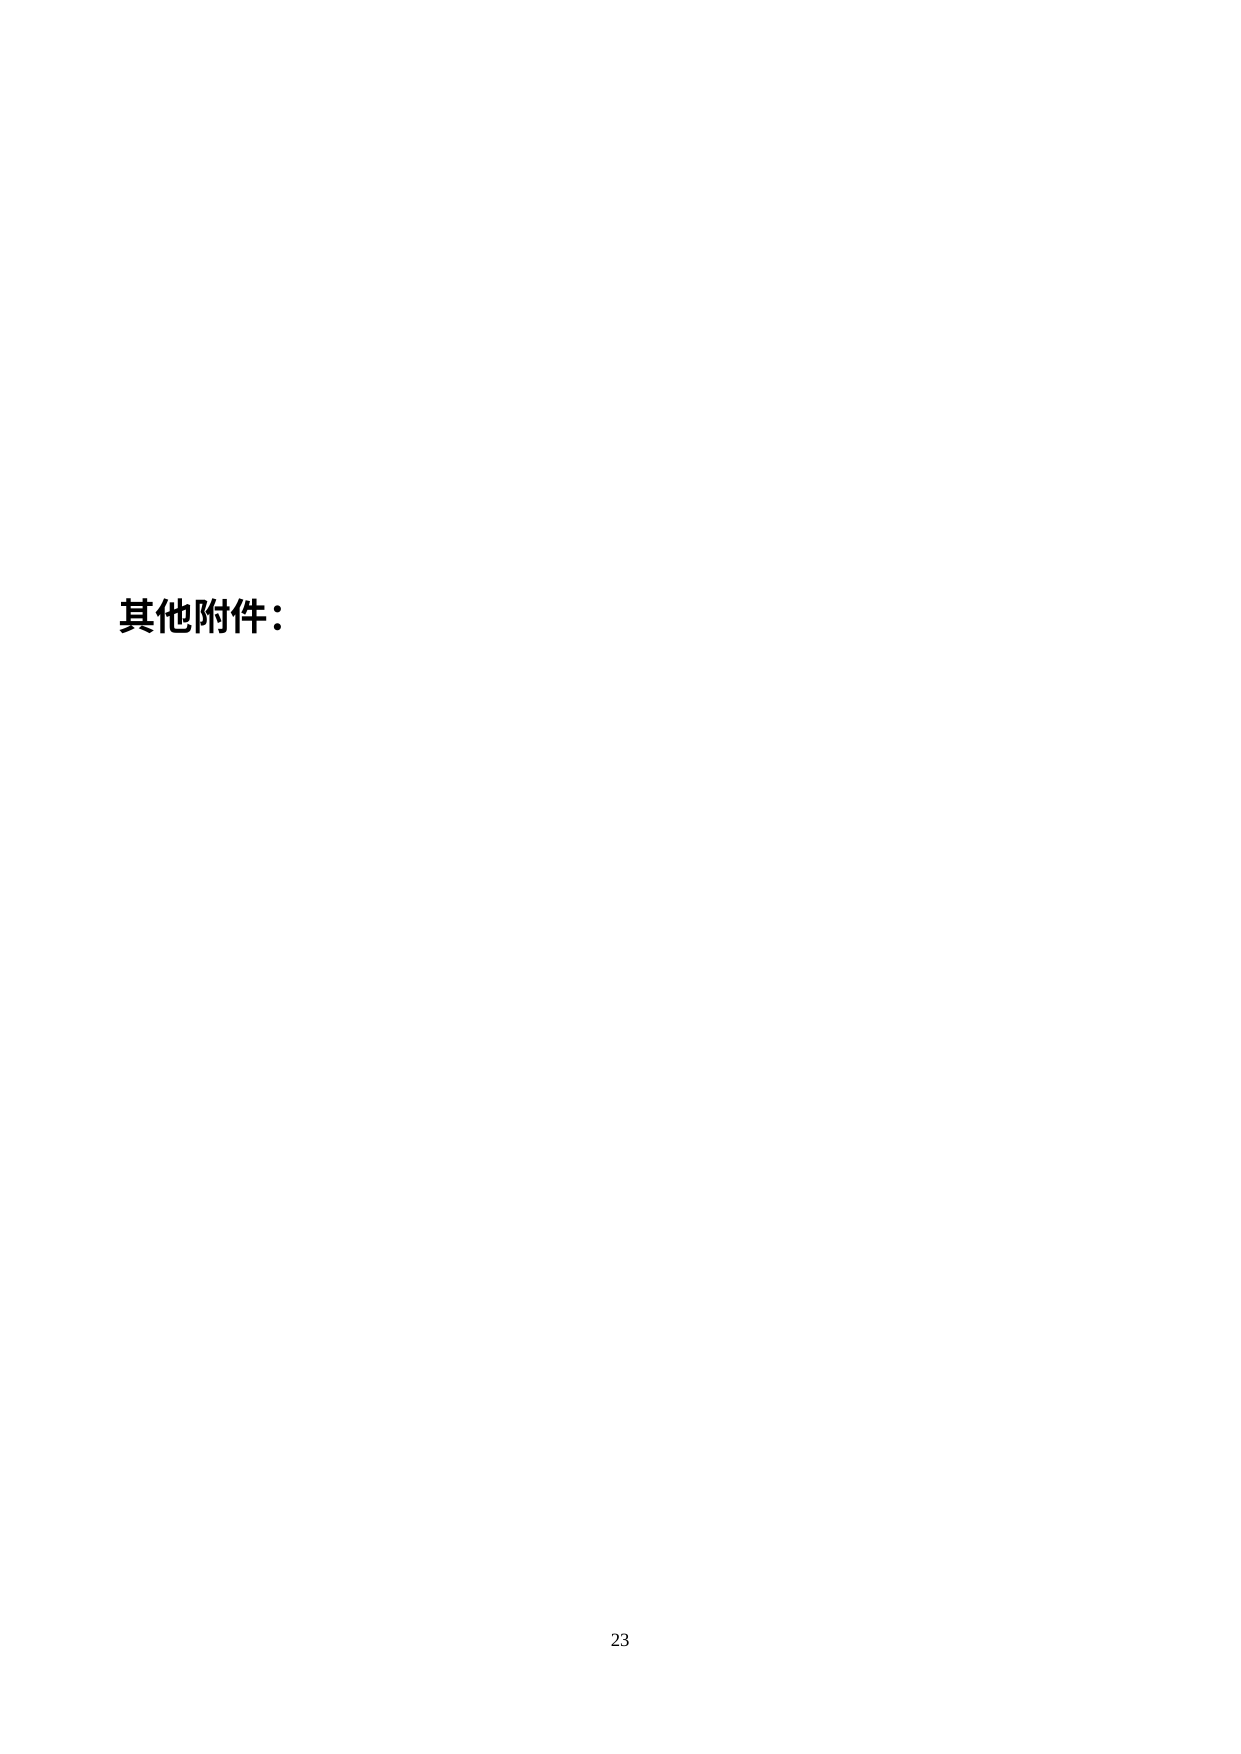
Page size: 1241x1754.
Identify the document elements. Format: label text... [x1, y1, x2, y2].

text 其他附件： [118, 587, 1122, 641]
